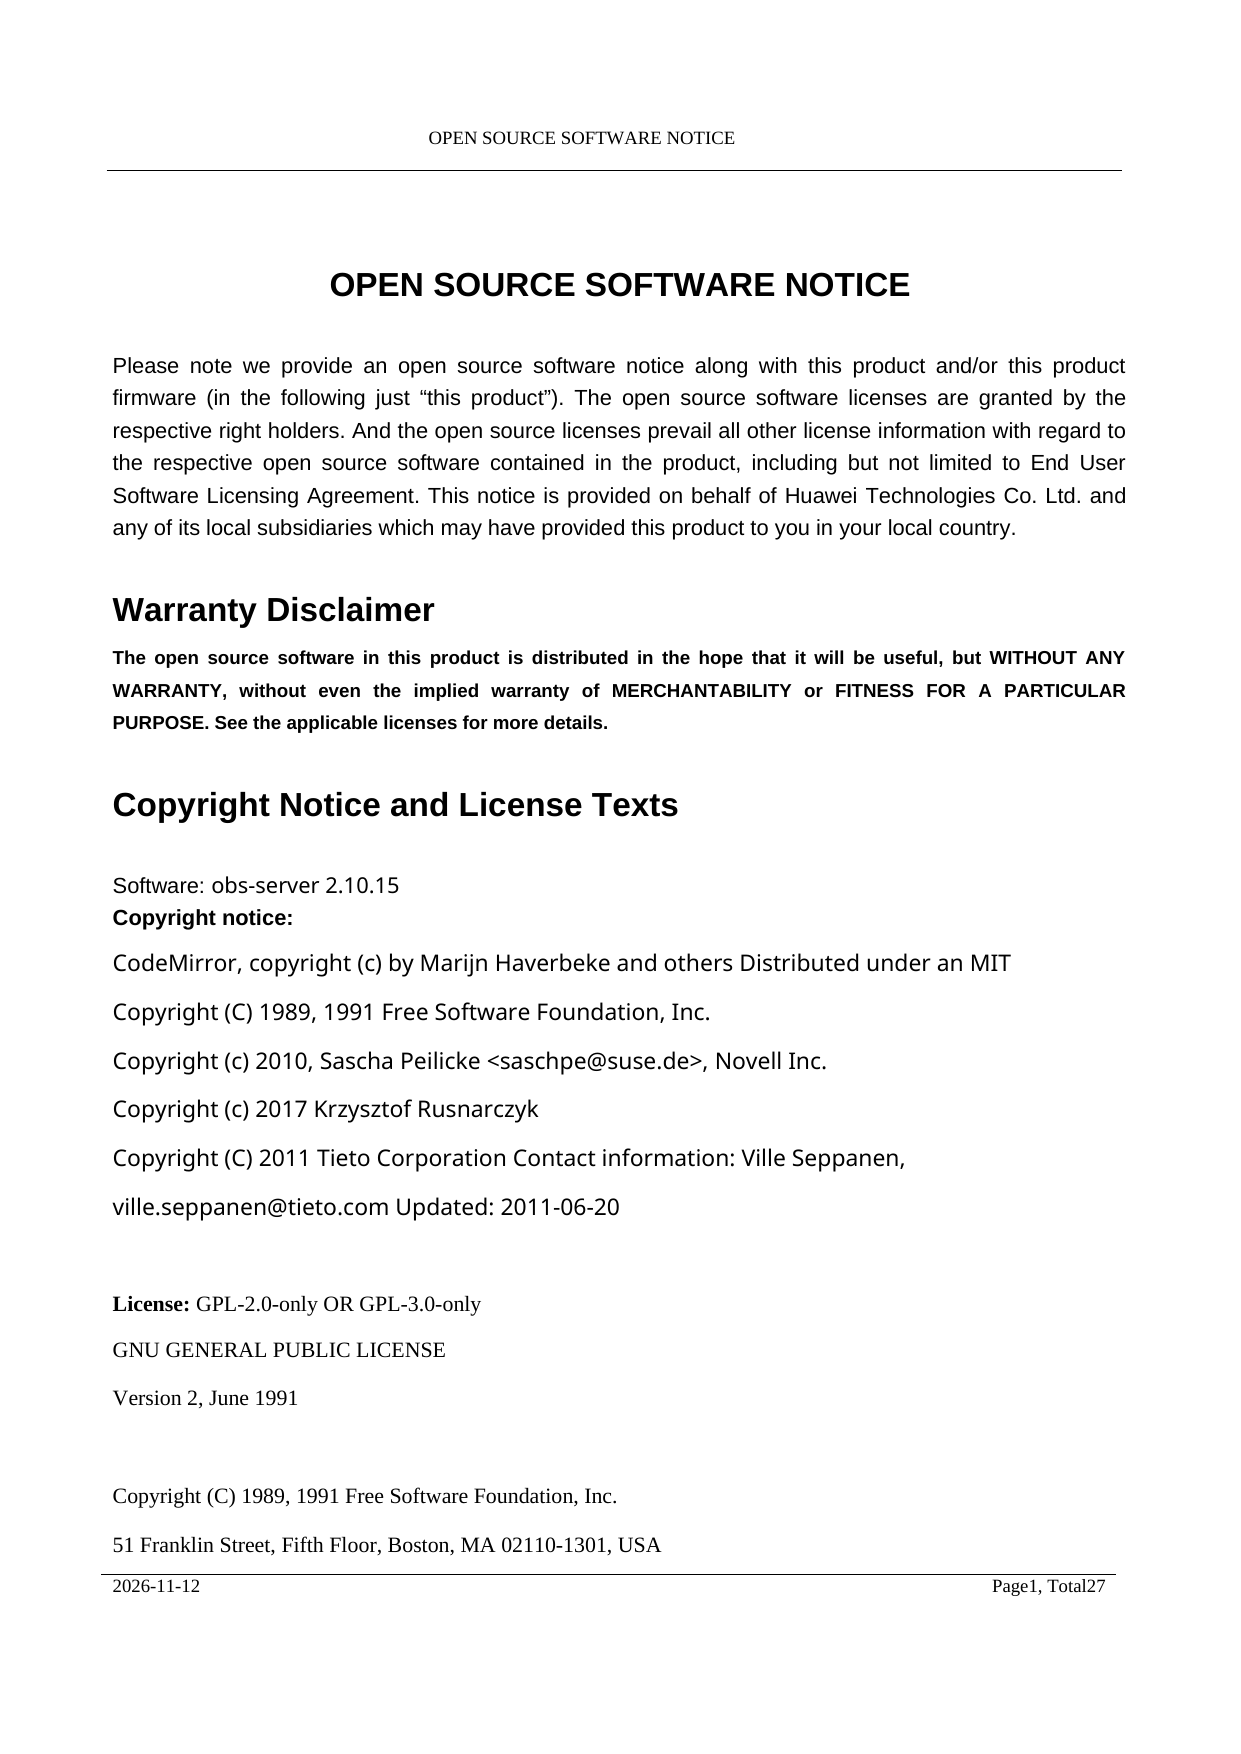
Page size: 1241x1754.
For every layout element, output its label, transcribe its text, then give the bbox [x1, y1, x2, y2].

text OPEN SOURCE SOFTWARE NOTICE [112, 251, 1128, 316]
text Copyright notice: [112, 901, 1128, 934]
text CodeMirror, copyright (c) by Marijn Haverbeke and others Distributed under an MIT Copyright (C) 1989, 1991 Free Software Foundation, Inc. Copyright (c) 2010, Sascha Peilicke <saschpe@suse.de>, Novell Inc. Copyright (c) 2017 Krzysztof Rusnarczyk Copyright (C) 2011 Tieto Corporation Contact information: Ville Seppanen, ville.seppanen@tieto.com Updated: 2011-06-20 [112, 947, 1128, 1272]
text License: GPL-2.0-only OR GPL-3.0-only [112, 1288, 1128, 1320]
text Software: obs-server 2.10.15 [112, 869, 1128, 901]
text Copyright Notice and License Texts [112, 771, 1128, 836]
text Warranty Disclaimer [112, 576, 1128, 641]
text Please note we provide an open source software notice along with this product and/or this product firmware (in the following just “this product”). The open source software licenses are granted by the respective right holders. And the open source licenses prevail all other license information with regard to the respective open source software contained in the product, including but not limited to End User Software Licensing Agreement. This notice is provided on behalf of Huawei Technologies Co. Ltd. and any of its local subsidiaries which may have provided this product to you in your local country. [112, 349, 1128, 544]
text The open source software in this product is distributed in the hope that it will be useful, but WITHOUT ANY WARRANTY, without even the implied warranty of MERCHANTABILITY or FITNESS FOR A PARTICULAR PURPOSE. See the applicable licenses for more details. [112, 641, 1128, 739]
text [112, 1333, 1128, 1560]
